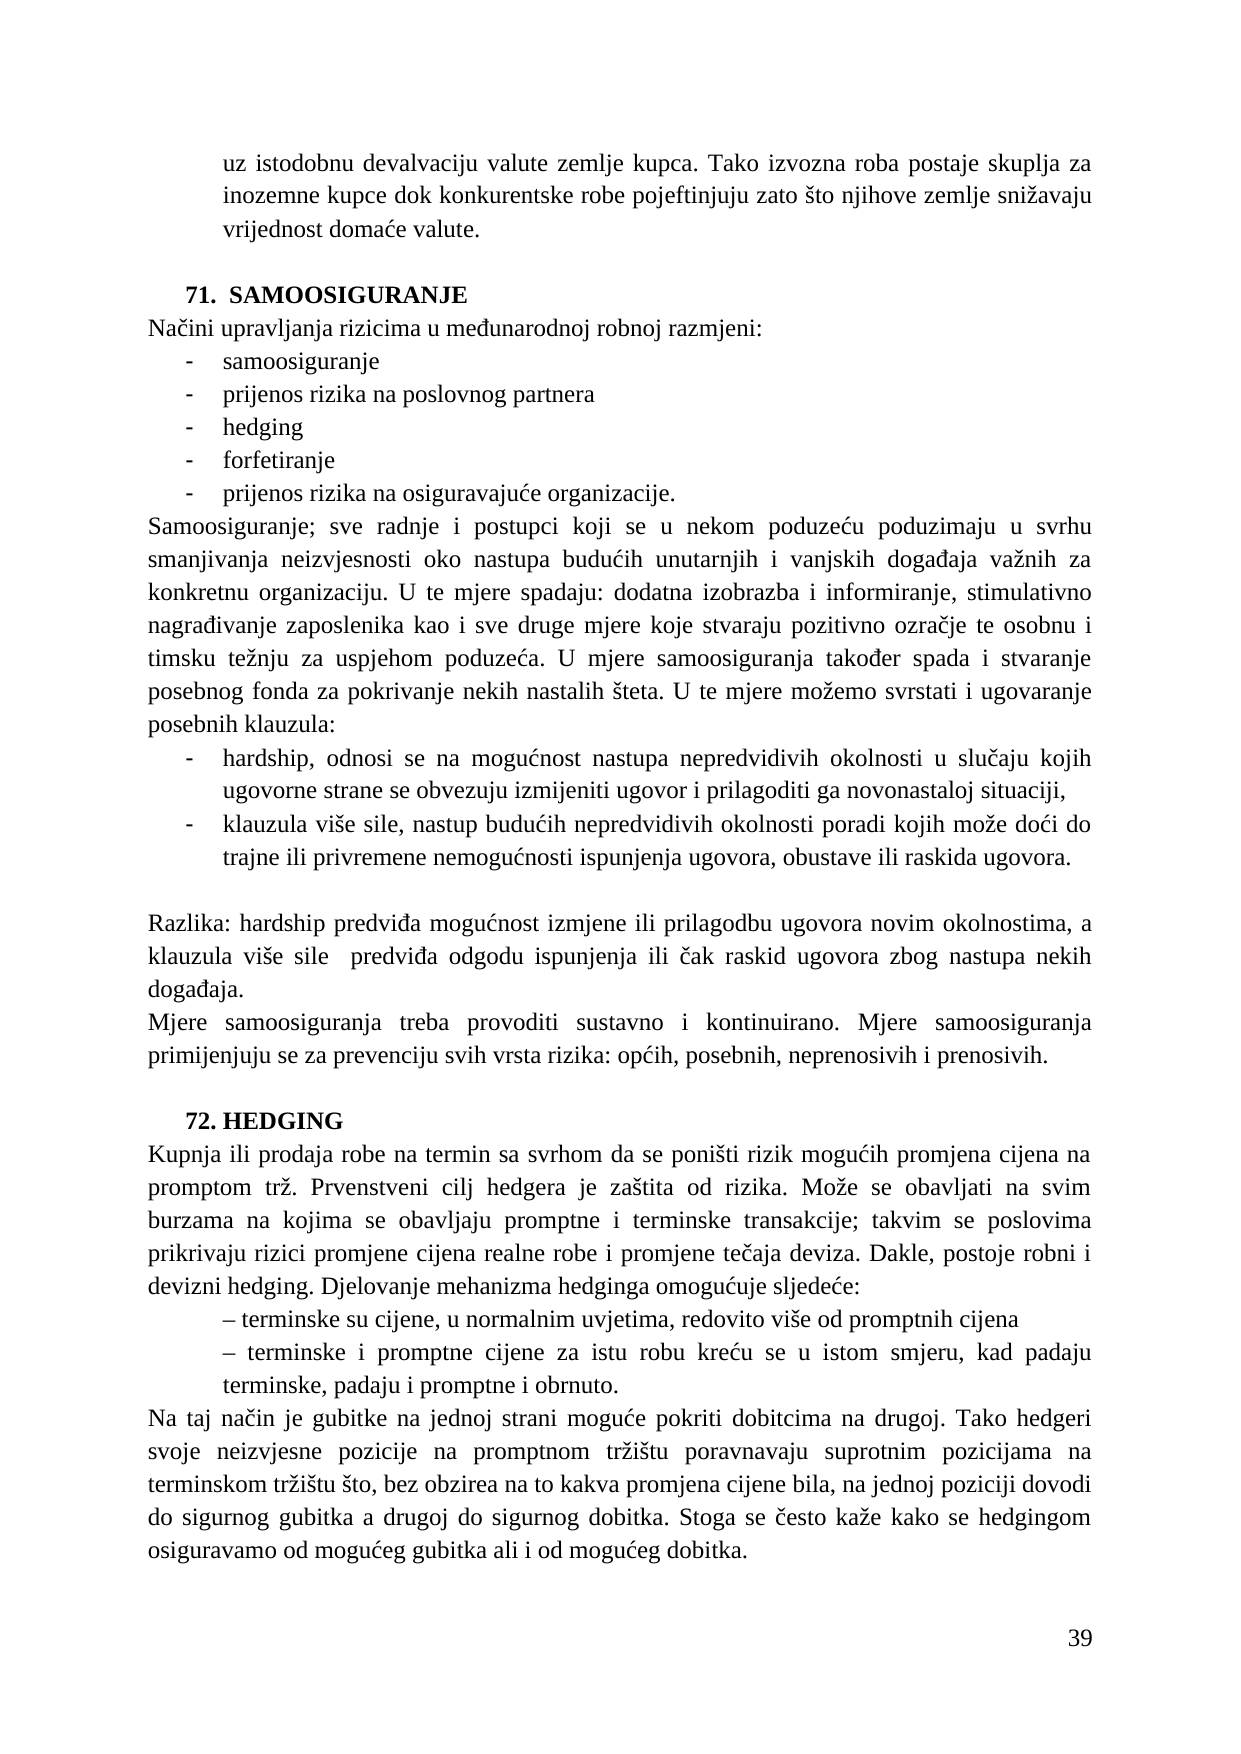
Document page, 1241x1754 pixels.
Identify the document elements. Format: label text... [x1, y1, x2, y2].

list SAMOOSIGURANJE [185, 280, 1093, 308]
text Samoosiguranje; sve radnje i postupci koji se u nekom poduzeću poduzimaju u svrhu smanjivanja neizvjesnosti oko nastupa budućih unutarnjih i vanjskih događaja važnih za konkretnu organizaciju. U te mjere spadaju: dodatna izobrazba i informiranje, stimulativno nagrađivanje zaposlenika kao i sve druge mjere koje stvaraju pozitivno ozračje te osobnu i timsku težnju za uspjehom poduzeća. U mjere samoosiguranja također spada i stvaranje posebnog fonda za pokrivanje nekih nastalih šteta. U te mjere možemo svrstati i ugovaranje posebnih klauzula: [148, 511, 1093, 738]
list klauzula više sile, nastup budućih nepredvidivih okolnosti poradi kojih može doći do trajne ili privremene nemogućnosti ispunjenja ugovora, obustave ili raskida ugovora. [185, 809, 1093, 871]
list hardship, odnosi se na mogućnost nastupa nepredvidivih okolnosti u slučaju kojih ugovorne strane se obvezuju izmijeniti ugovor i prilagoditi ga novonastaloj situaciji, [185, 742, 1093, 804]
text – terminske su cijene, u normalnim uvjetima, redovito više od promptnih cijena [223, 1304, 1093, 1333]
text Načini upravljanja rizicima u međunarodnoj robnoj razmjeni: [148, 313, 1093, 341]
list HEDGING [185, 1106, 1093, 1135]
text Razlika: hardship predviđa mogućnost izmjene ili prilagodbu ugovora novim okolnostima, a klauzula više sile predviđa odgodu ispunjenja ili čak raskid ugovora zbog nastupa nekih događaja. [148, 908, 1093, 1003]
text Kupnja ili prodaja robe na termin sa svrhom da se poništi rizik mogućih promjena cijena na promptom trž. Prvenstveni cilj hedgera je zaštita od rizika. Može se obavljati na svim burzama na kojima se obavljaju promptne i terminske transakcije; takvim se poslovima prikrivaju rizici promjene cijena realne robe i promjene tečaja deviza. Dakle, postoje robni i devizni hedging. Djelovanje mehanizma hedginga omogućuje sljedeće: [148, 1139, 1093, 1300]
text – terminske i promptne cijene za istu robu kreću se u istom smjeru, kad padaju terminske, padaju i promptne i obrnuto. [223, 1337, 1093, 1399]
list forfetiranje [185, 445, 1093, 474]
list samoosiguranje [185, 346, 1093, 374]
text Mjere samoosiguranja treba provoditi sustavno i kontinuirano. Mjere samoosiguranja primijenjuju se za prevenciju svih vrsta rizika: općih, posebnih, neprenosivih i prenosivih. [148, 1007, 1093, 1069]
list prijenos rizika na poslovnog partnera [185, 379, 1093, 408]
text Na taj način je gubitke na jednoj strani moguće pokriti dobitcima na drugoj. Tako hedgeri svoje neizvjesne pozicije na promptnom tržištu poravnavaju suprotnim pozicijama na terminskom tržištu što, bez obzirea na to kakva promjena cijene bila, na jednoj poziciji dovodi do sigurnog gubitka a drugoj do sigurnog dobitka. Stoga se često kaže kako se hedgingom osiguravamo od mogućeg gubitka ali i od mogućeg dobitka. [148, 1403, 1093, 1564]
list hedging [185, 412, 1093, 441]
list prijenos rizika na osiguravajuće organizacije. [185, 478, 1093, 507]
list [185, 148, 1093, 242]
